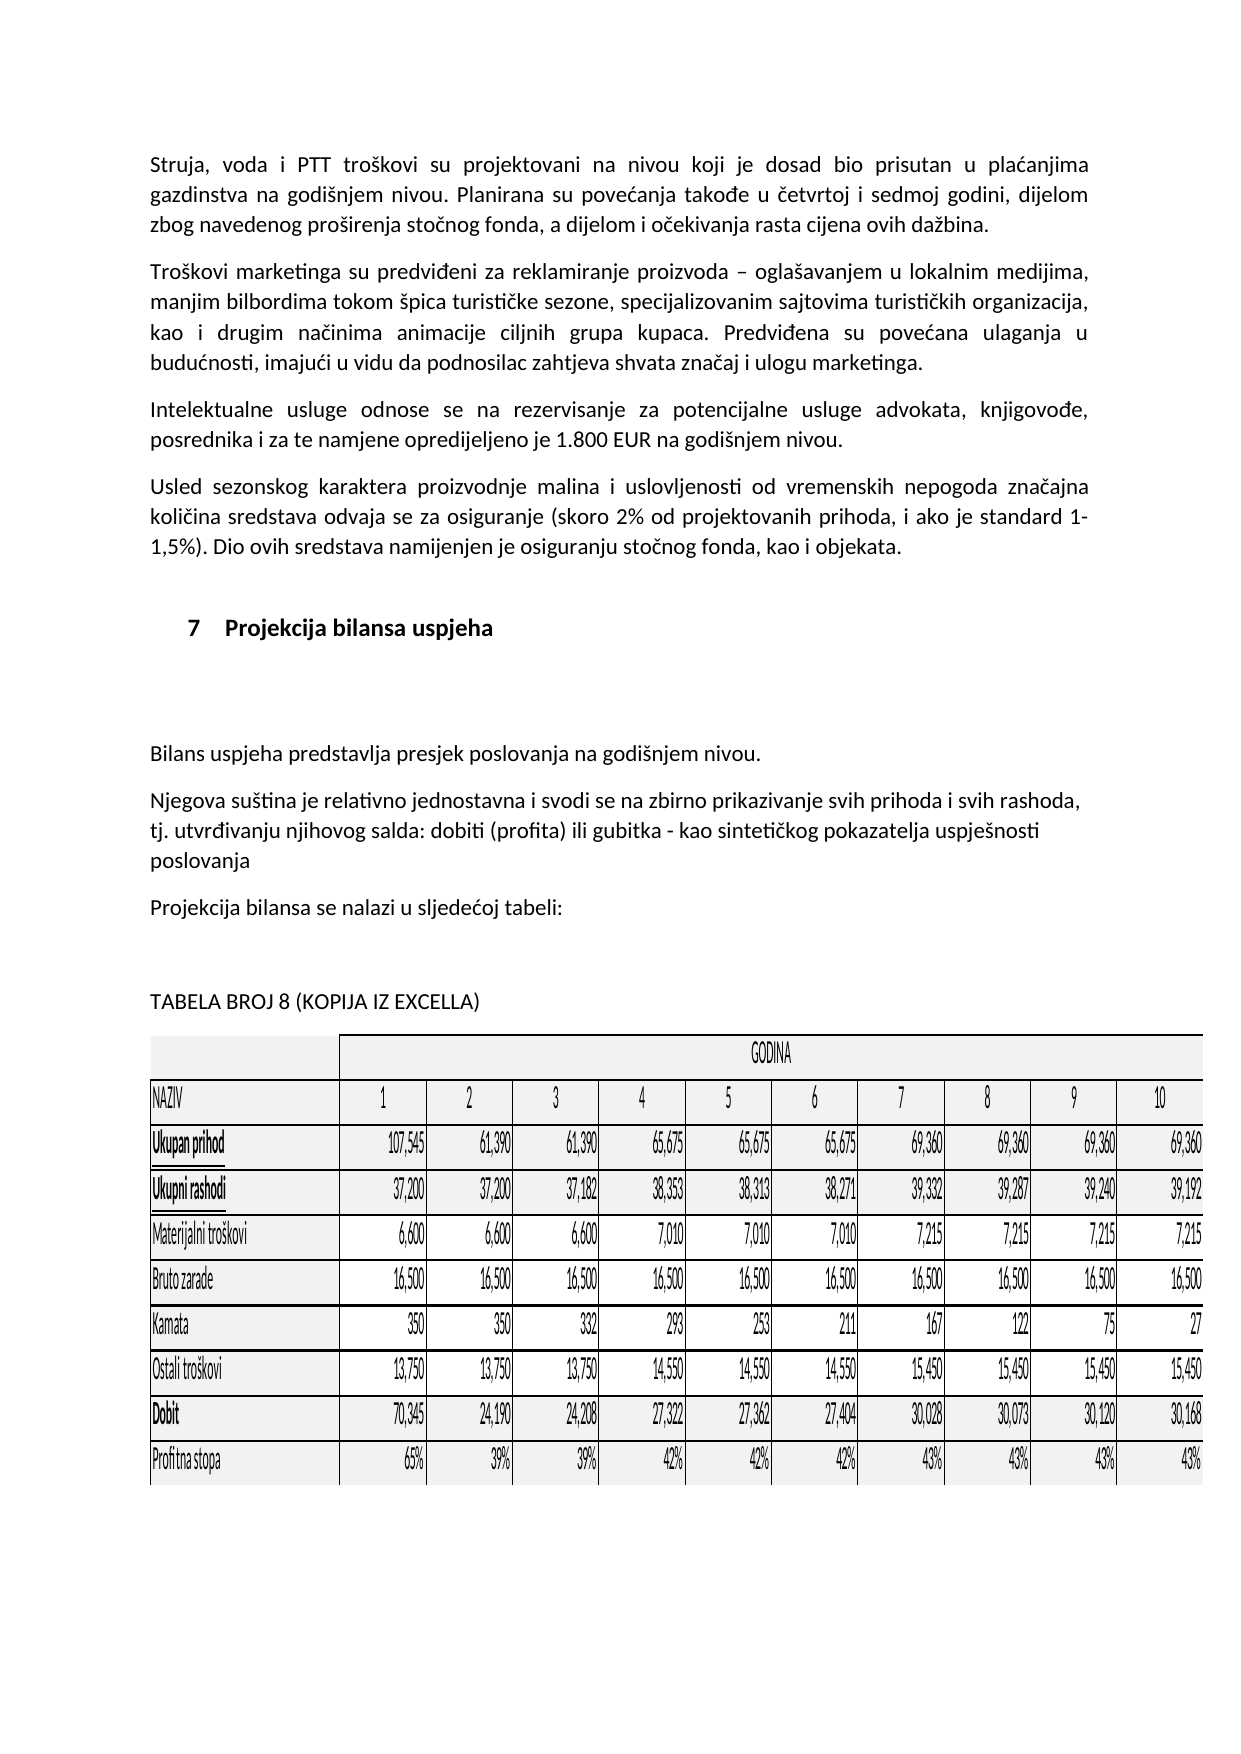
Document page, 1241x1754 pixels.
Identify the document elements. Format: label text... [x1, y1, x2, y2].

text Usled sezonskog karaktera proizvodnje malina i uslovljenosti od vremenskih nepogoda značajna količina sredstava odvaja se za osiguranje (skoro 2% od projektovanih prihoda, i ako je standard 1-1,5%). Dio ovih sredstava namijenjen je osiguranju stočnog fonda, kao i objekata. [150, 472, 1090, 560]
text Njegova suština je relativno jednostavna i svodi se na zbirno prikazivanje svih prihoda i svih rashoda, tj. utvrđivanju njihovog salda: dobiti (profita) ili gubitka - kao sintetičkog pokazatelja uspješnosti poslovanja [150, 786, 1090, 874]
text Intelektualne usluge odnose se na rezervisanje za potencijalne usluge advokata, knjigovođe, posrednika i za te namjene opredijeljeno je 1.800 EUR na godišnjem nivou. [150, 395, 1090, 453]
text Struja, voda i PTT troškovi su projektovani na nivou koji je dosad bio prisutan u plaćanjima gazdinstva na godišnjem nivou. Planirana su povećanja takođe u četvrtoj i sedmoj godini, dijelom zbog navedenog proširenja stočnog fonda, a dijelom i očekivanja rasta cijena ovih dažbina. [150, 150, 1090, 238]
subtitle Projekcija bilansa uspjeha [187, 612, 1090, 643]
text Bilans uspjeha predstavlja presjek poslovanja na godišnjem nivou. [150, 739, 1090, 767]
text Projekcija bilansa se nalazi u sljedećoj tabeli: [150, 893, 1090, 921]
text TABELA BROJ 8 (KOPIJA IZ EXCELLA) [150, 987, 1090, 1015]
text Troškovi marketinga su predviđeni za reklamiranje proizvoda – oglašavanjem u lokalnim medijima, manjim bilbordima tokom špica turističke sezone, specijalizovanim sajtovima turističkih organizacija, kao i drugim načinima animacije ciljnih grupa kupaca. Predviđena su povećana ulaganja u budućnosti, imajući u vidu da podnosilac zahtjeva shvata značaj i ulogu marketinga. [150, 257, 1090, 376]
